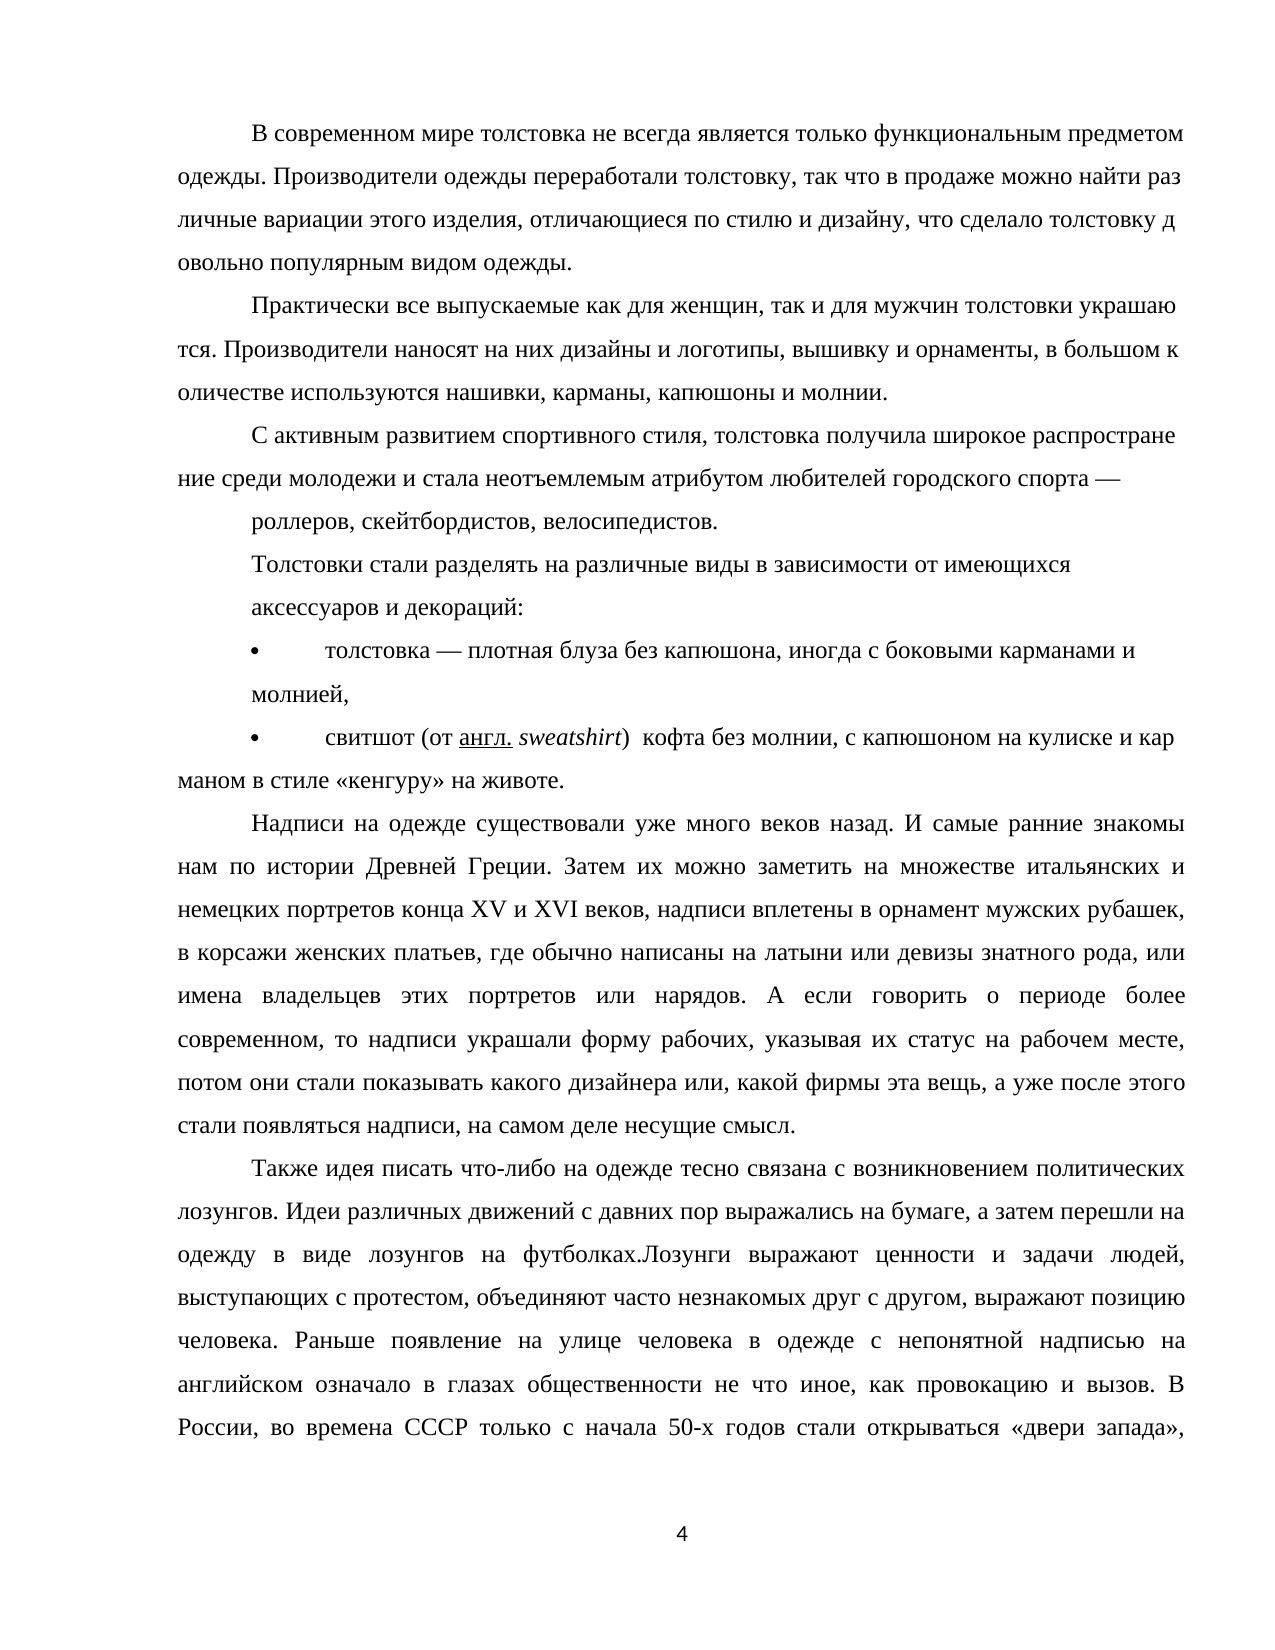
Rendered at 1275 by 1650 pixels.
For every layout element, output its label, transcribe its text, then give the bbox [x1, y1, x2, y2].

list аксессуаров и декораций: [177, 592, 1186, 621]
list С активным развитием спортивного стиля, толстовка получила широкое распространение среди молодежи и стала неотъемлемым атрибутом любителей городского спорта — [177, 420, 1186, 492]
list Практически все выпускаемые как для женщин, так и для мужчин толстовки украшаются. Производители наносят на них дизайны и логотипы, вышивку и орнаменты, в большом количестве используются нашивки, карманы, капюшоны и молнии. [177, 291, 1186, 406]
list Толстовки стали разделять на различные виды в зависимости от имеющихся [177, 549, 1186, 578]
list В современном мире толстовка не всегда является только функциональным предметом одежды. Производители одежды переработали толстовку, так что в продаже можно найти различные вариации этого изделия, отличающиеся по стилю и дизайну, что сделало толстовку довольно популярным видом одежды. [177, 118, 1186, 276]
list роллеров, скейтбордистов, велосипедистов. [177, 506, 1186, 535]
list Надписи на одежде существовали уже много веков назад. И самые ранние знакомы нам по истории Древней Греции. Затем их можно заметить на множестве итальянских и немецких портретов конца XV и XVI веков, надписи вплетены в орнамент мужских рубашек, в корсажи женских платьев, где обычно написаны на латыни или девизы знатного рода, или имена владельцев этих портретов или нарядов. А если говорить о периоде более современном, то надписи украшали форму рабочих, указывая их статус на рабочем месте, потом они стали показывать какого дизайнера или, какой фирмы эта вещь, а уже после этого стали появляться надписи, на самом деле несущие смысл. [177, 808, 1186, 1139]
list свитшот (от англ. sweatshirt) кофта без молнии, с капюшоном на кулиске и карманом в стиле «кенгуру» на животе. [177, 722, 1186, 794]
list молнией, [251, 679, 1186, 707]
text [177, 1153, 1186, 1441]
list толстовка — плотная блуза без капюшона, иногда с боковыми карманами и [177, 636, 1186, 664]
